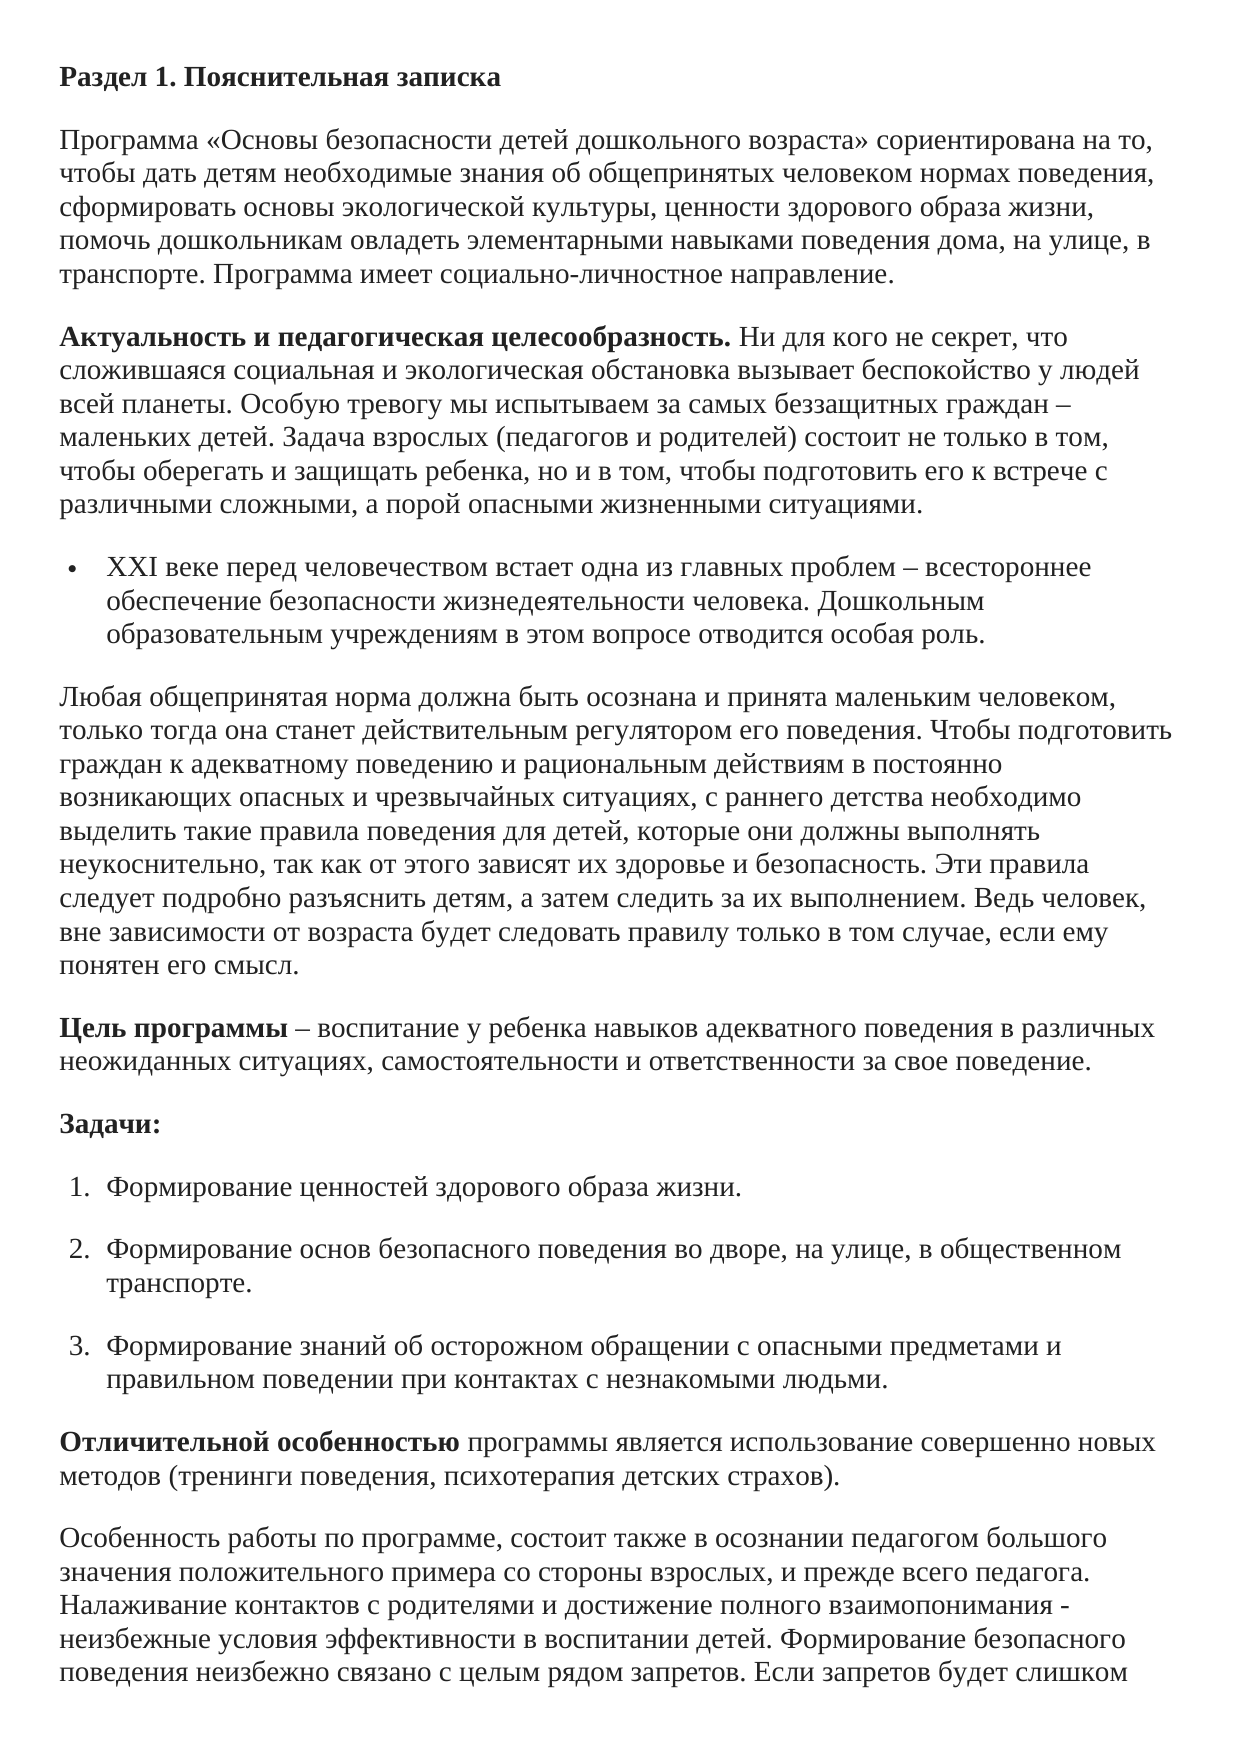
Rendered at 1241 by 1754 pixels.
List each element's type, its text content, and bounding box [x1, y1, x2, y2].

list Формирование основ безопасного поведения во дворе, на улице, в общественном транспорте. [68, 1232, 1181, 1299]
text Актуальность и педагогическая целесообразность. Ни для кого не секрет, что сложившаяся социальная и экологическая обстановка вызывает беспокойство у людей всей планеты. Особую тревогу мы испытываем за самых беззащитных граждан – маленьких детей. Задача взрослых (педагогов и родителей) состоит не только в том, чтобы оберегать и защищать ребенка, но и в том, чтобы подготовить его к встрече с различными сложными, а порой опасными жизненными ситуациями. [59, 319, 1181, 520]
text Задачи: [59, 1106, 1181, 1140]
list Формирование знаний об осторожном обращении с опасными предметами и правильном поведении при контактах с незнакомыми людьми. [68, 1328, 1181, 1395]
text Программа «Основы безопасности детей дошкольного возраста» сориентирована на то, чтобы дать детям необходимые знания об общепринятых человеком нормах поведения, сформировать основы экологической культуры, ценности здорового образа жизни, помочь дошкольникам овладеть элементарными навыками поведения дома, на улице, в транспорте. Программа имеет социально-личностное направление. [59, 122, 1181, 289]
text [59, 1520, 1181, 1688]
list Формирование ценностей здорового образа жизни. [68, 1169, 1181, 1202]
text Отличительной особенностью программы является использование совершенно новых методов (тренинги поведения, психотерапия детских страхов). [59, 1424, 1181, 1491]
text Цель программы – воспитание у ребенка навыков адекватного поведения в различных неожиданных ситуациях, самостоятельности и ответственности за свое поведение. [59, 1010, 1181, 1077]
list XXI веке перед человечеством встает одна из главных проблем – всестороннее обеспечение безопасности жизнедеятельности человека. Дошкольным образовательным учреждениям в этом вопросе отводится особая роль. [68, 549, 1181, 650]
text Раздел 1. Пояснительная записка [59, 59, 1181, 93]
text Любая общепринятая норма должна быть осознана и принята маленьким человеком, только тогда она станет действительным регулятором его поведения. Чтобы подготовить граждан к адекватному поведению и рациональным действиям в постоянно возникающих опасных и чрезвычайных ситуациях, с раннего детства необходимо выделить такие правила поведения для детей, которые они должны выполнять неукоснительно, так как от этого зависят их здоровье и безопасность. Эти правила следует подробно разъяснить детям, а затем следить за их выполнением. Ведь человек, вне зависимости от возраста будет следовать правилу только в том случае, если ему понятен его смысл. [59, 679, 1181, 981]
